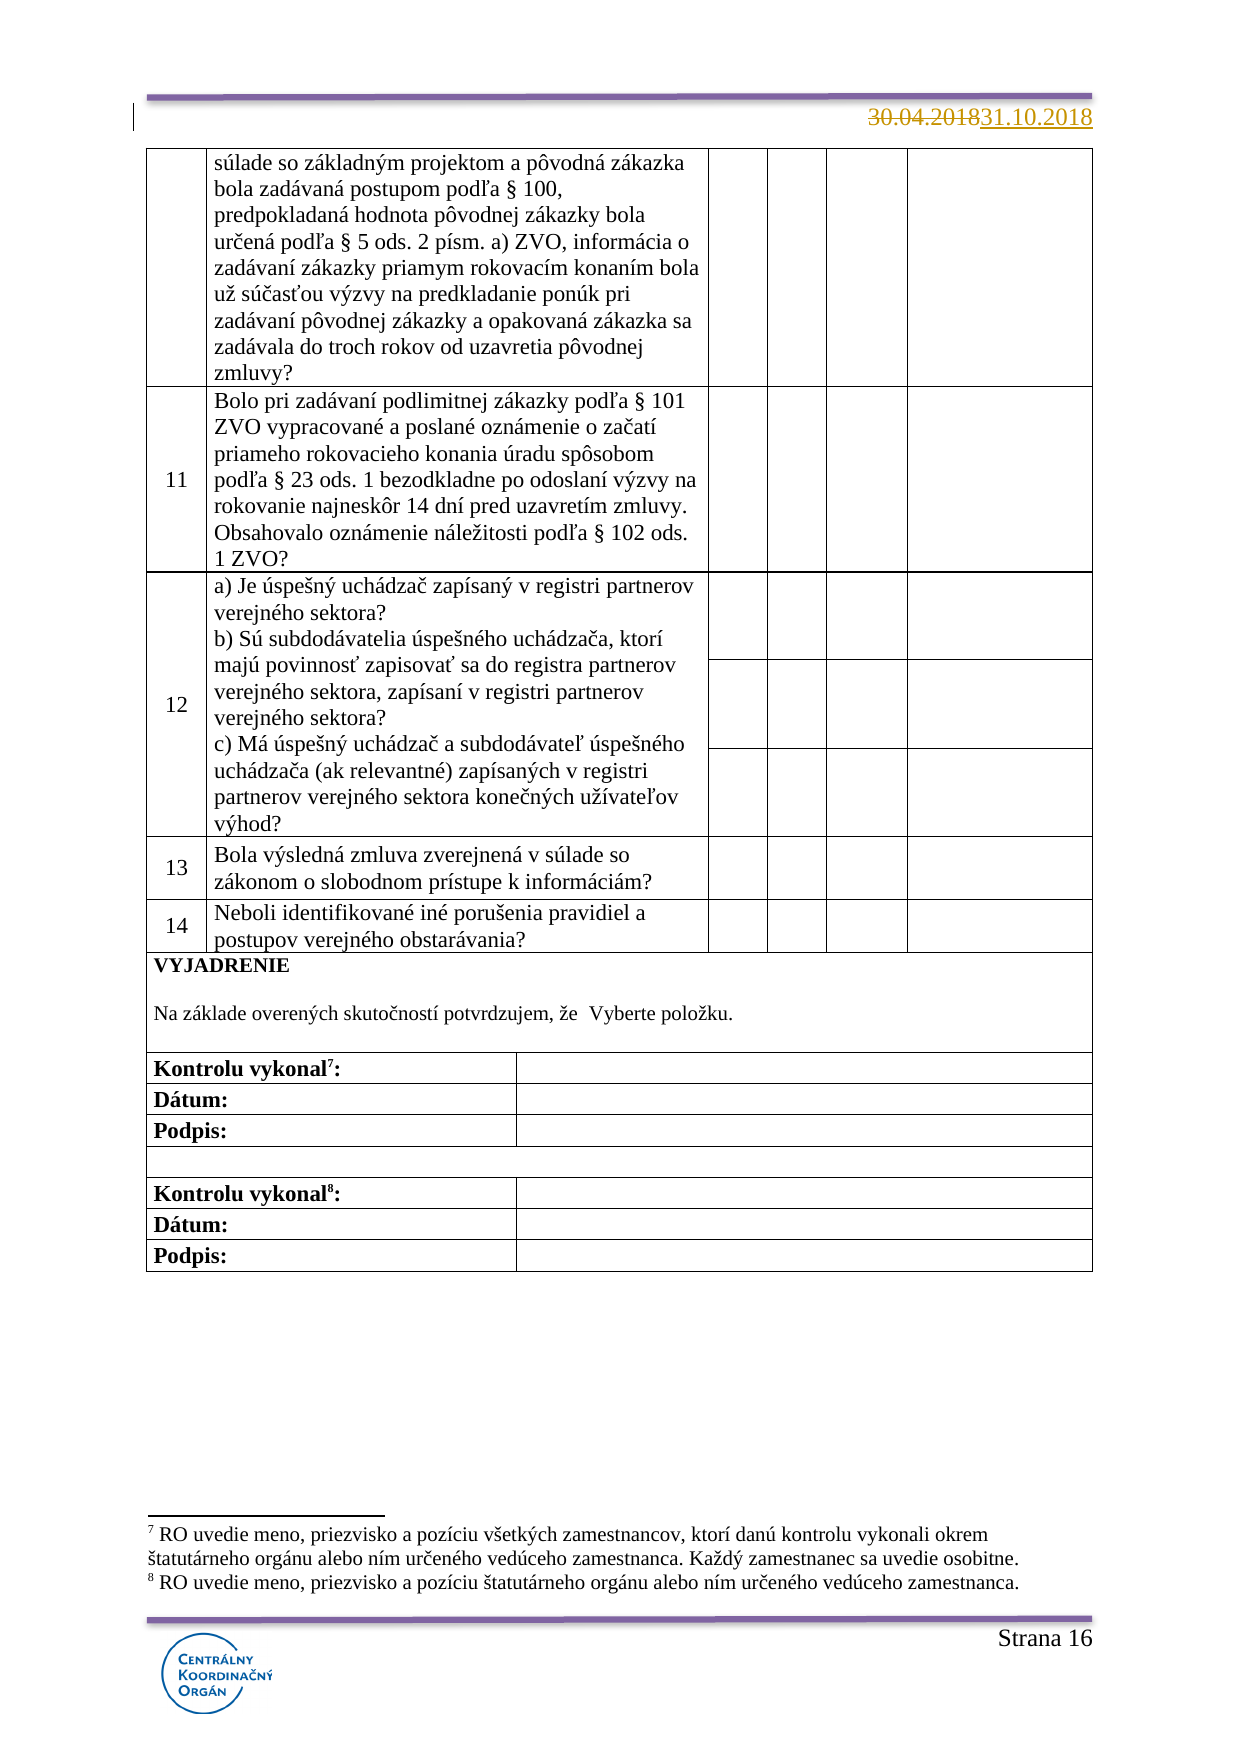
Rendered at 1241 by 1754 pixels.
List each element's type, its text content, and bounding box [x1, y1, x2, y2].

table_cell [207, 149, 708, 386]
table_cell [908, 387, 1092, 571]
table_cell [709, 149, 767, 386]
table_cell [517, 1115, 1092, 1146]
table_cell [768, 149, 826, 386]
table_cell 14 [147, 900, 206, 952]
table_cell [768, 749, 826, 836]
table_cell Kontrolu vykonal: [147, 1053, 516, 1083]
table_cell [147, 1147, 1092, 1177]
table_cell [517, 1240, 1092, 1271]
table_cell [517, 1178, 1092, 1208]
table_cell [827, 837, 907, 898]
table_cell [517, 1209, 1092, 1239]
table_cell [908, 660, 1092, 747]
table_cell Neboli identifikované iné porušenia pravidiel a postupov verejného obstarávania? [207, 900, 708, 952]
table_cell VYJADRENIE Na základe overených skutočností potvrdzujem, že [147, 953, 1092, 1052]
table_cell [768, 387, 826, 571]
table_cell Dátum: [147, 1084, 516, 1114]
table_cell Dátum: [147, 1209, 516, 1239]
table_cell [768, 573, 826, 659]
table_cell Bolo pri zadávaní podlimitnej zákazky podľa § 101 ZVO vypracované a poslané oznámenie o začatí priameho rokovacieho konania úradu spôsobom podľa § 23 ods. 1 bezodkladne po odoslaní výzvy na rokovanie najneskôr 14 dní pred uzavretím zmluvy. Obsahovalo oznámenie náležitosti podľa § 102 ods. 1 ZVO? [207, 387, 708, 571]
table_cell [517, 1053, 1092, 1083]
table_cell Podpis: [147, 1115, 516, 1146]
table_cell [827, 387, 907, 571]
table_cell 11 [147, 387, 206, 571]
table_cell [908, 573, 1092, 659]
table_cell [709, 660, 767, 747]
table_cell [827, 900, 907, 952]
table_cell a) Je úspešný uchádzač zapísaný v registri partnerov verejného sektora? b) Sú subdodávatelia úspešného uchádzača, ktorí majú povinnosť zapisovať sa do registra partnerov verejného sektora, zapísaní v registri partnerov verejného sektora? c) Má úspešný uchádzač a subdodávateľ úspešného uchádzača (ak relevantné) zapísaných v registri partnerov verejného sektora konečných užívateľov výhod? [207, 573, 708, 836]
table_cell 12 [147, 573, 206, 836]
table_cell 13 [147, 837, 206, 898]
table_cell [709, 749, 767, 836]
table_cell [768, 660, 826, 747]
table_cell [768, 900, 826, 952]
table_cell [827, 660, 907, 747]
table_cell [709, 900, 767, 952]
table_cell 10 [147, 149, 206, 386]
table_cell [827, 749, 907, 836]
table_cell [908, 837, 1092, 898]
table_cell [709, 573, 767, 659]
table_cell [908, 900, 1092, 952]
table_cell Podpis: [147, 1240, 516, 1271]
table_cell [827, 149, 907, 386]
table_cell [709, 387, 767, 571]
table_cell [768, 837, 826, 898]
table_cell [908, 749, 1092, 836]
table_cell [908, 149, 1092, 386]
table_cell [827, 573, 907, 659]
table_cell Kontrolu vykonal: [147, 1178, 516, 1208]
table_cell Bola výsledná zmluva zverejnená v súlade so zákonom o slobodnom prístupe k informáciám? [207, 837, 708, 898]
table_cell [709, 837, 767, 898]
picture [159, 1631, 272, 1713]
table_cell [517, 1084, 1092, 1114]
